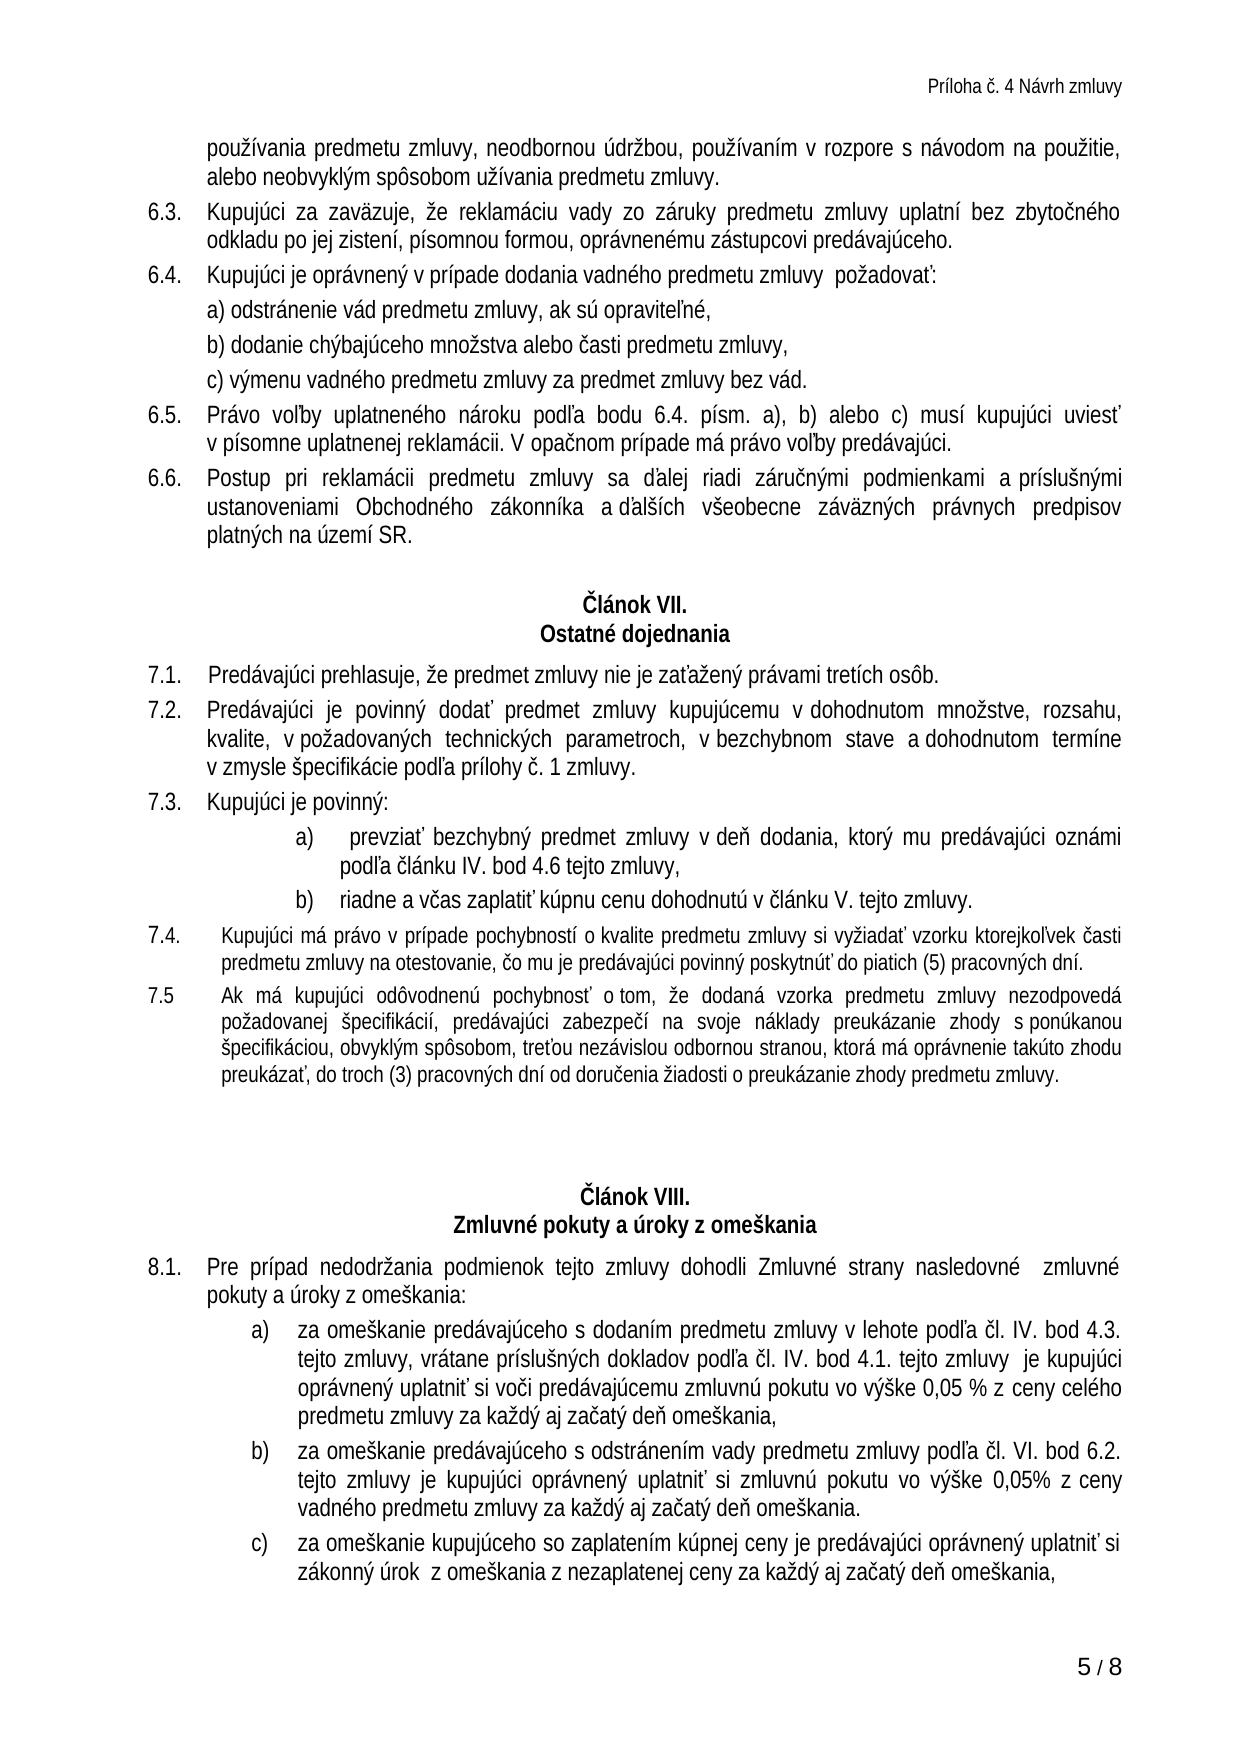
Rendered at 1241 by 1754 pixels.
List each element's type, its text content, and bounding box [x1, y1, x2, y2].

text Zmluvné pokuty a úroky z omeškania [148, 1211, 1122, 1239]
list Predávajúci je povinný dodať predmet zmluvy kupujúcemu v dohodnutom množstve, rozsahu, kvalite, v požadovaných technických parametroch, v bezchybnom stave a dohodnutom termíne v zmysle špecifikácie podľa prílohy č. 1 zmluvy. [148, 695, 1122, 781]
list Kupujúci je oprávnený v prípade dodania vadného predmetu zmluvy požadovať: [148, 260, 1122, 289]
list za omeškanie predávajúceho s odstránením vady predmetu zmluvy podľa čl. VI. bod 6.2. tejto zmluvy je kupujúci oprávnený uplatniť si zmluvnú pokutu vo výške 0,05% z ceny vadného predmetu zmluvy za každý aj začatý deň omeškania. [251, 1436, 1122, 1522]
list c) výmenu vadného predmetu zmluvy za predmet zmluvy bez vád. [207, 365, 1122, 393]
list Postup pri reklamácii predmetu zmluvy sa ďalej riadi záručnými podmienkami a príslušnými ustanoveniami Obchodného zákonníka a ďalších všeobecne záväzných právnych predpisov platných na území SR. [148, 463, 1122, 549]
list riadne a včas zaplatiť kúpnu cenu dohodnutú v článku V. tejto zmluvy. [295, 886, 1122, 914]
list Predávajúci prehlasuje, že predmet zmluvy nie je zaťažený právami tretích osôb. [148, 660, 1122, 689]
text Článok VIII. [148, 1182, 1122, 1211]
list Právo voľby uplatneného nároku podľa bodu 6.4. písm. a), b) alebo c) musí kupujúci uviesť v písomne uplatnenej reklamácii. V opačnom prípade má právo voľby predávajúci. [148, 399, 1122, 457]
list Kupujúci za zaväzuje, že reklamáciu vady zo záruky predmetu zmluvy uplatní bez zbytočného odkladu po jej zistení, písomnou formou, oprávnenému zástupcovi predávajúceho. [148, 196, 1122, 254]
list za omeškanie kupujúceho so zaplatením kúpnej ceny je predávajúci oprávnený uplatniť si zákonný úrok z omeškania z nezaplatenej ceny za každý aj začatý deň omeškania, [251, 1528, 1122, 1586]
text Ostatné dojednania [148, 619, 1122, 647]
text Článok VII. [148, 590, 1122, 619]
list 7.5 Ak má kupujúci odôvodnenú pochybnosť o tom, že dodaná vzorka predmetu zmluvy nezodpovedá požadovanej špecifikácií, predávajúci zabezpečí na svoje náklady preukázanie zhody s ponúkanou špecifikáciou, obvyklým spôsobom, treťou nezávislou odbornou stranou, ktorá má oprávnenie takúto zhodu preukázať, do troch (3) pracovných dní od doručenia žiadosti o preukázanie zhody predmetu zmluvy. [148, 982, 1122, 1087]
list Kupujúci je povinný: [148, 787, 1122, 816]
list Pre prípad nedodržania podmienok tejto zmluvy dohodli Zmluvné strany nasledovné zmluvné pokuty a úroky z omeškania: [148, 1252, 1122, 1309]
list 7.4. Kupujúci má právo v prípade pochybností o kvalite predmetu zmluvy si vyžiadať vzorku ktorejkoľvek časti predmetu zmluvy na otestovanie, čo mu je predávajúci povinný poskytnúť do piatich (5) pracovných dní. [148, 920, 1122, 975]
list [148, 133, 1122, 190]
list prevziať bezchybný predmet zmluvy v deň dodania, ktorý mu predávajúci oznámi podľa článku IV. bod 4.6 tejto zmluvy, [295, 822, 1122, 879]
list a) odstránenie vád predmetu zmluvy, ak sú opraviteľné, [207, 295, 1122, 323]
list za omeškanie predávajúceho s dodaním predmetu zmluvy v lehote podľa čl. IV. bod 4.3. tejto zmluvy, vrátane príslušných dokladov podľa čl. IV. bod 4.1. tejto zmluvy je kupujúci oprávnený uplatniť si voči predávajúcemu zmluvnú pokutu vo výške 0,05 % z ceny celého predmetu zmluvy za každý aj začatý deň omeškania, [251, 1315, 1122, 1430]
list b) dodanie chýbajúceho množstva alebo časti predmetu zmluvy, [207, 330, 1122, 358]
